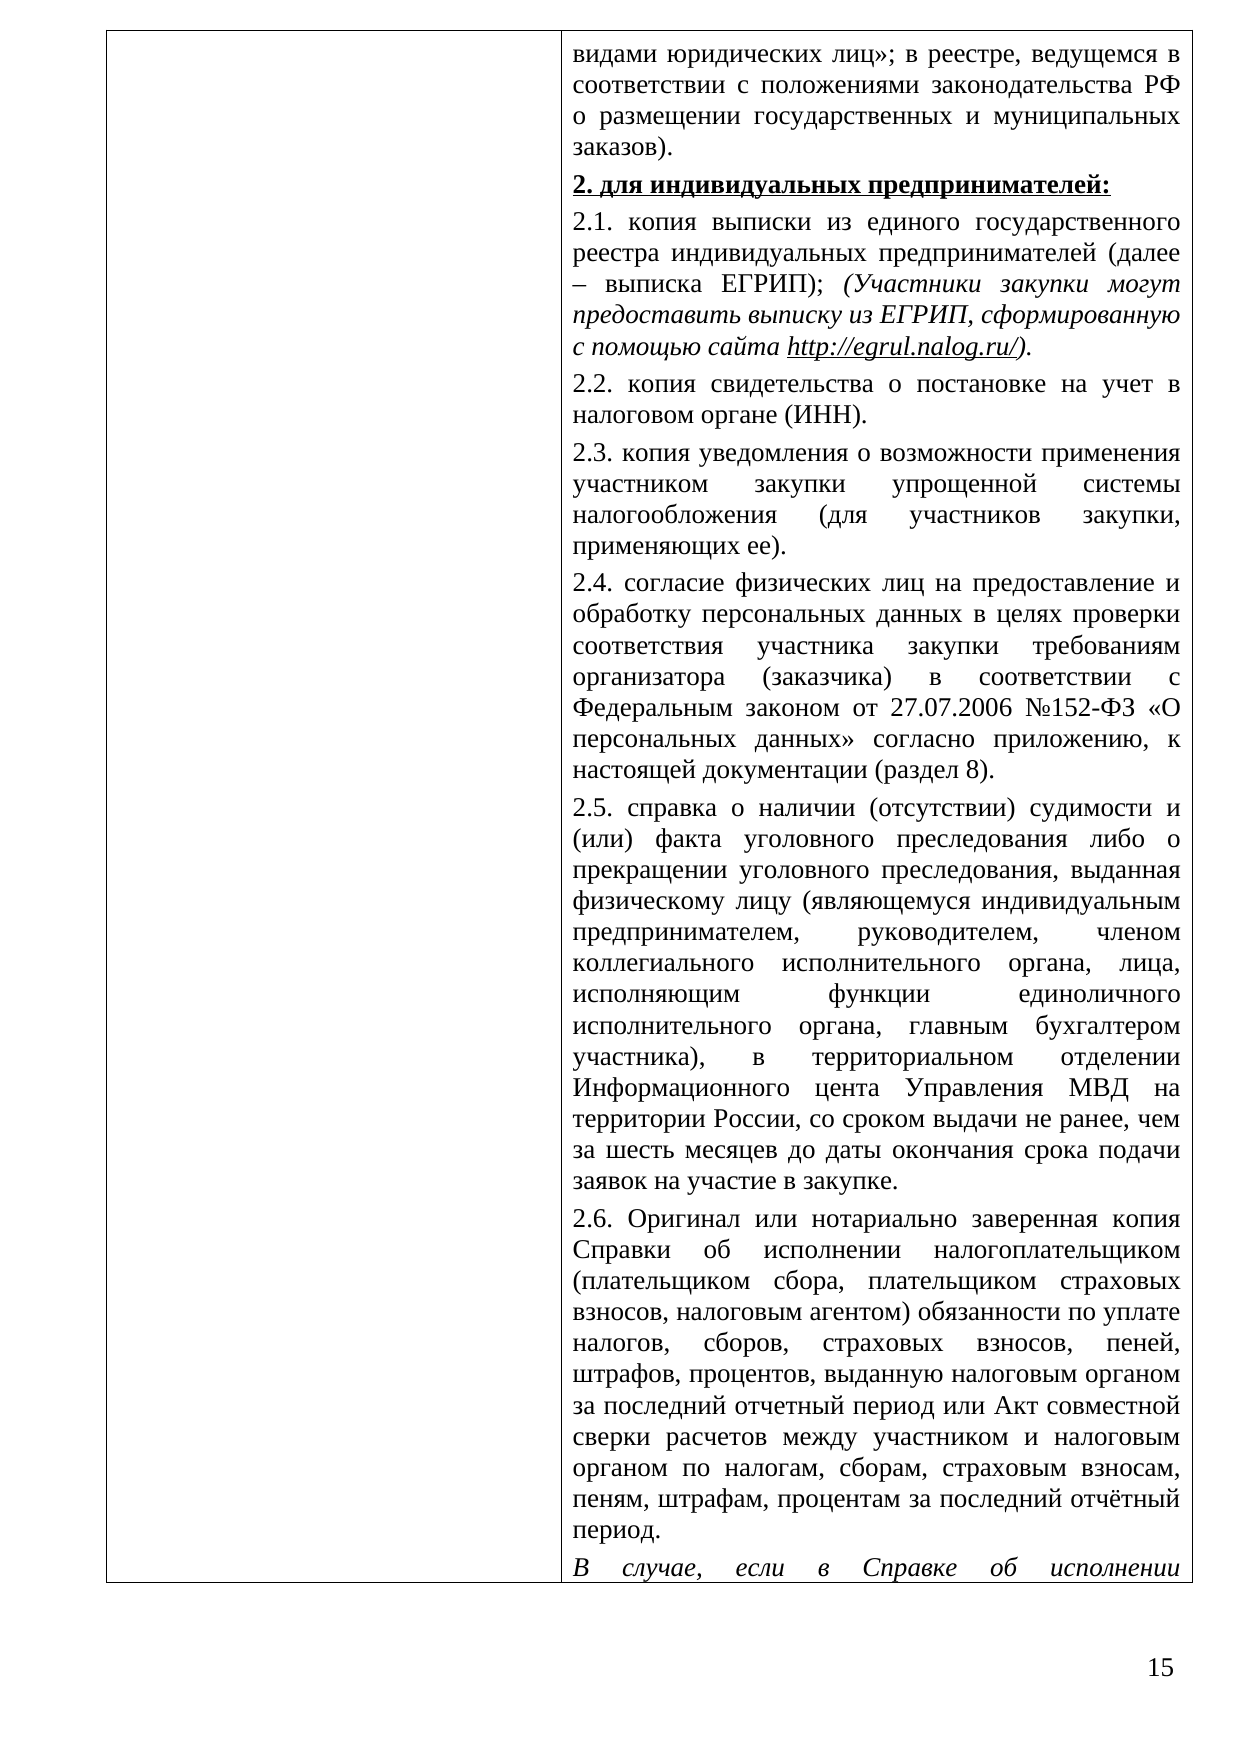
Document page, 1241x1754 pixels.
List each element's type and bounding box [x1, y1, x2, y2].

table_cell [562, 31, 1192, 1582]
table_cell [107, 31, 561, 1582]
